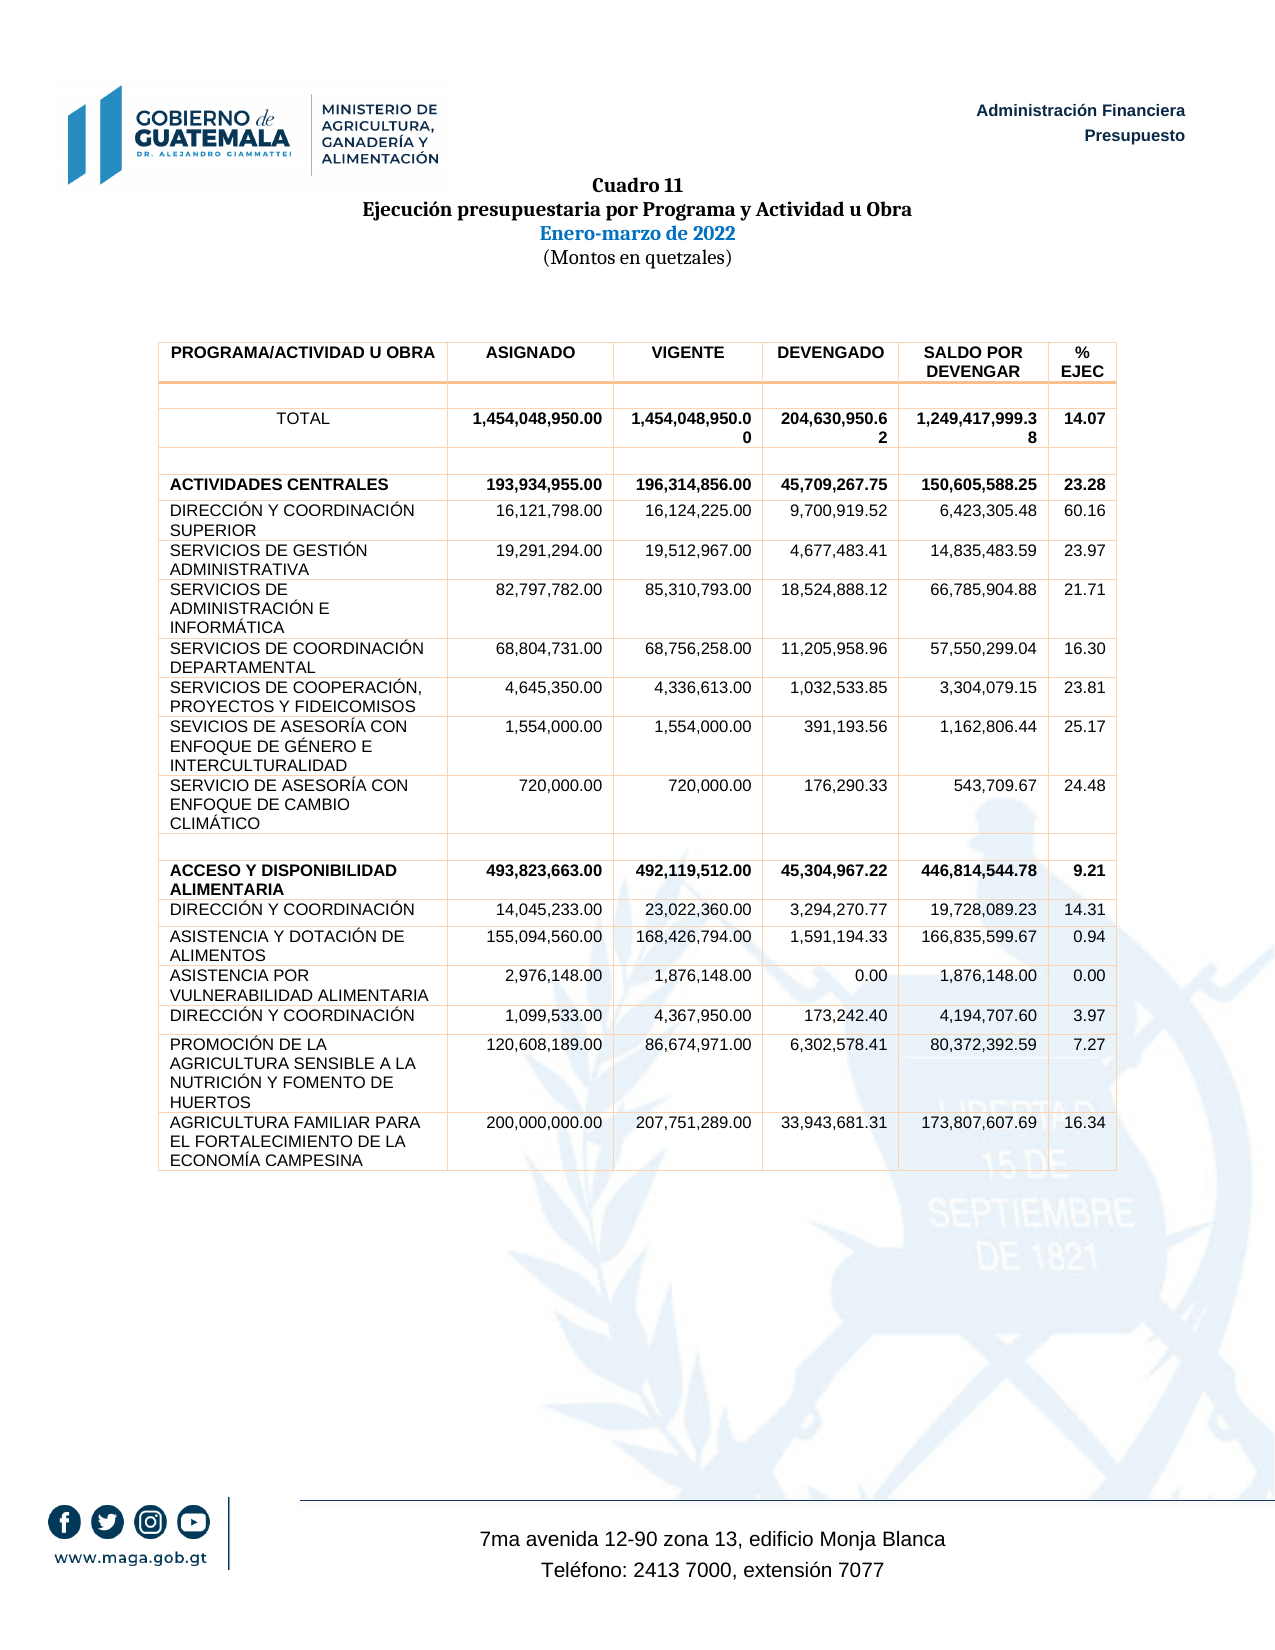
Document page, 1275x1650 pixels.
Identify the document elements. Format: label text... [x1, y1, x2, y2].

table_cell 4,367,950.00 [614, 1006, 762, 1034]
table_cell 21.71 [1049, 580, 1116, 637]
table_cell 492,119,512.00 [614, 861, 762, 899]
table_cell 391,193.56 [763, 717, 898, 775]
table_cell 9.21 [1049, 861, 1116, 899]
table_cell 168,426,794.00 [614, 927, 762, 965]
table_cell ASISTENCIA POR VULNERABILIDAD ALIMENTARIA [159, 966, 447, 1004]
table_cell 0.94 [1049, 927, 1116, 965]
table_cell 1,591,194.33 [763, 927, 898, 965]
table_cell DIRECCIÓN Y COORDINACIÓN SUPERIOR [159, 501, 447, 539]
table_cell TOTAL [159, 409, 447, 447]
table_cell 0.00 [763, 966, 898, 1004]
table_cell 1,554,000.00 [448, 717, 613, 775]
table_cell 720,000.00 [614, 776, 762, 833]
text Enero-marzo de 2022 [187, 222, 1087, 246]
table_cell 19,728,089.23 [899, 900, 1048, 926]
table_cell 23.28 [1049, 475, 1116, 500]
table_cell [614, 384, 762, 408]
table_header PROGRAMA/ACTIVIDAD U OBRA [159, 343, 447, 381]
table_cell 82,797,782.00 [448, 580, 613, 637]
table_cell [1049, 448, 1116, 473]
table_cell [159, 834, 447, 860]
table_cell [763, 834, 898, 860]
table_cell [763, 384, 898, 408]
picture [25, 1483, 254, 1586]
table_cell 9,700,919.52 [763, 501, 898, 539]
picture [56, 75, 450, 196]
table_cell 19,512,967.00 [614, 541, 762, 579]
table_cell 120,608,189.00 [448, 1035, 613, 1112]
table_cell 45,709,267.75 [763, 475, 898, 500]
table_cell 3,304,079.15 [899, 678, 1048, 716]
table_cell PROMOCIÓN DE LA AGRICULTURA SENSIBLE A LA NUTRICIÓN Y FOMENTO DE HUERTOS [159, 1035, 447, 1112]
table_cell 543,709.67 [899, 776, 1048, 833]
table_cell 1,032,533.85 [763, 678, 898, 716]
text Ejecución presupuestaria por Programa y Actividad u Obra [187, 198, 1087, 222]
table_cell [899, 384, 1048, 408]
table_cell 25.17 [1049, 717, 1116, 775]
table_cell 173,807,607.69 [899, 1113, 1048, 1170]
table_header % EJEC [1049, 343, 1116, 381]
table_cell 173,242.40 [763, 1006, 898, 1034]
table_header VIGENTE [614, 343, 762, 381]
table_cell 57,550,299.04 [899, 639, 1048, 677]
table_cell 14.31 [1049, 900, 1116, 926]
table_cell DIRECCIÓN Y COORDINACIÓN [159, 900, 447, 926]
table_cell 1,162,806.44 [899, 717, 1048, 775]
table_cell [614, 834, 762, 860]
table_cell 16.30 [1049, 639, 1116, 677]
table_cell DIRECCIÓN Y COORDINACIÓN [159, 1006, 447, 1034]
table_cell [763, 448, 898, 473]
table_cell 1,876,148.00 [899, 966, 1048, 1004]
table_cell 204,630,950.62 [763, 409, 898, 447]
table_cell 1,454,048,950.00 [448, 409, 613, 447]
table_header ASIGNADO [448, 343, 613, 381]
table_cell 207,751,289.00 [614, 1113, 762, 1170]
table_cell ASISTENCIA Y DOTACIÓN DE ALIMENTOS [159, 927, 447, 965]
table_cell 80,372,392.59 [899, 1035, 1048, 1112]
table_cell 6,302,578.41 [763, 1035, 898, 1112]
table_cell 18,524,888.12 [763, 580, 898, 637]
table_cell [448, 834, 613, 860]
table_cell SERVICIOS DE ADMINISTRACIÓN E INFORMÁTICA [159, 580, 447, 637]
table_cell 4,194,707.60 [899, 1006, 1048, 1034]
table_cell [448, 448, 613, 473]
table_cell 6,423,305.48 [899, 501, 1048, 539]
table_cell SERVICIOS DE GESTIÓN ADMINISTRATIVA [159, 541, 447, 579]
table_cell 68,756,258.00 [614, 639, 762, 677]
table_cell 7.27 [1049, 1035, 1116, 1112]
table_cell 4,677,483.41 [763, 541, 898, 579]
table_cell [159, 384, 447, 408]
text (Montos en quetzales) [187, 246, 1087, 270]
table_cell 720,000.00 [448, 776, 613, 833]
table_cell ACTIVIDADES CENTRALES [159, 475, 447, 500]
table_cell 1,249,417,999.38 [899, 409, 1048, 447]
table_cell 1,454,048,950.00 [614, 409, 762, 447]
table_cell 23.81 [1049, 678, 1116, 716]
table_cell 33,943,681.31 [763, 1113, 898, 1170]
table_cell 19,291,294.00 [448, 541, 613, 579]
table_cell 24.48 [1049, 776, 1116, 833]
table_cell 196,314,856.00 [614, 475, 762, 500]
table_cell 0.00 [1049, 966, 1116, 1004]
table_cell 14.07 [1049, 409, 1116, 447]
table_cell 23,022,360.00 [614, 900, 762, 926]
table_cell [899, 834, 1048, 860]
table_cell 4,336,613.00 [614, 678, 762, 716]
table_header DEVENGADO [763, 343, 898, 381]
table_cell [1049, 834, 1116, 860]
table_cell 68,804,731.00 [448, 639, 613, 677]
table_header SALDO POR DEVENGAR [899, 343, 1048, 381]
table_cell 150,605,588.25 [899, 475, 1048, 500]
text Cuadro 11 [187, 174, 1087, 198]
table_cell 4,645,350.00 [448, 678, 613, 716]
table_cell 193,934,955.00 [448, 475, 613, 500]
table_cell [1049, 384, 1116, 408]
table_cell 86,674,971.00 [614, 1035, 762, 1112]
table_cell 1,099,533.00 [448, 1006, 613, 1034]
table_cell 3.97 [1049, 1006, 1116, 1034]
table_cell 60.16 [1049, 501, 1116, 539]
table_cell AGRICULTURA FAMILIAR PARA EL FORTALECIMIENTO DE LA ECONOMÍA CAMPESINA [159, 1113, 447, 1170]
table_cell 1,876,148.00 [614, 966, 762, 1004]
table_cell [159, 448, 447, 473]
table_cell 45,304,967.22 [763, 861, 898, 899]
table_cell 66,785,904.88 [899, 580, 1048, 637]
table_cell 16,124,225.00 [614, 501, 762, 539]
table_cell 200,000,000.00 [448, 1113, 613, 1170]
table_cell ACCESO Y DISPONIBILIDAD ALIMENTARIA [159, 861, 447, 899]
table_cell 2,976,148.00 [448, 966, 613, 1004]
table_cell 166,835,599.67 [899, 927, 1048, 965]
table_cell SERVICIOS DE COOPERACIÓN, PROYECTOS Y FIDEICOMISOS [159, 678, 447, 716]
table_cell 3,294,270.77 [763, 900, 898, 926]
table_cell 16.34 [1049, 1113, 1116, 1170]
table_cell 176,290.33 [763, 776, 898, 833]
table_cell 14,045,233.00 [448, 900, 613, 926]
table_cell SERVICIO DE ASESORÍA CON ENFOQUE DE CAMBIO CLIMÁTICO [159, 776, 447, 833]
table_cell [899, 448, 1048, 473]
table_cell 446,814,544.78 [899, 861, 1048, 899]
picture [476, 761, 1275, 1499]
table_cell 11,205,958.96 [763, 639, 898, 677]
table_cell 14,835,483.59 [899, 541, 1048, 579]
table_cell 16,121,798.00 [448, 501, 613, 539]
table_cell 85,310,793.00 [614, 580, 762, 637]
table_cell 1,554,000.00 [614, 717, 762, 775]
table_cell [448, 384, 613, 408]
table_cell SERVICIOS DE COORDINACIÓN DEPARTAMENTAL [159, 639, 447, 677]
table_cell SEVICIOS DE ASESORÍA CON ENFOQUE DE GÉNERO E INTERCULTURALIDAD [159, 717, 447, 775]
table_cell 493,823,663.00 [448, 861, 613, 899]
table_cell [614, 448, 762, 473]
table_cell 23.97 [1049, 541, 1116, 579]
table_cell 155,094,560.00 [448, 927, 613, 965]
